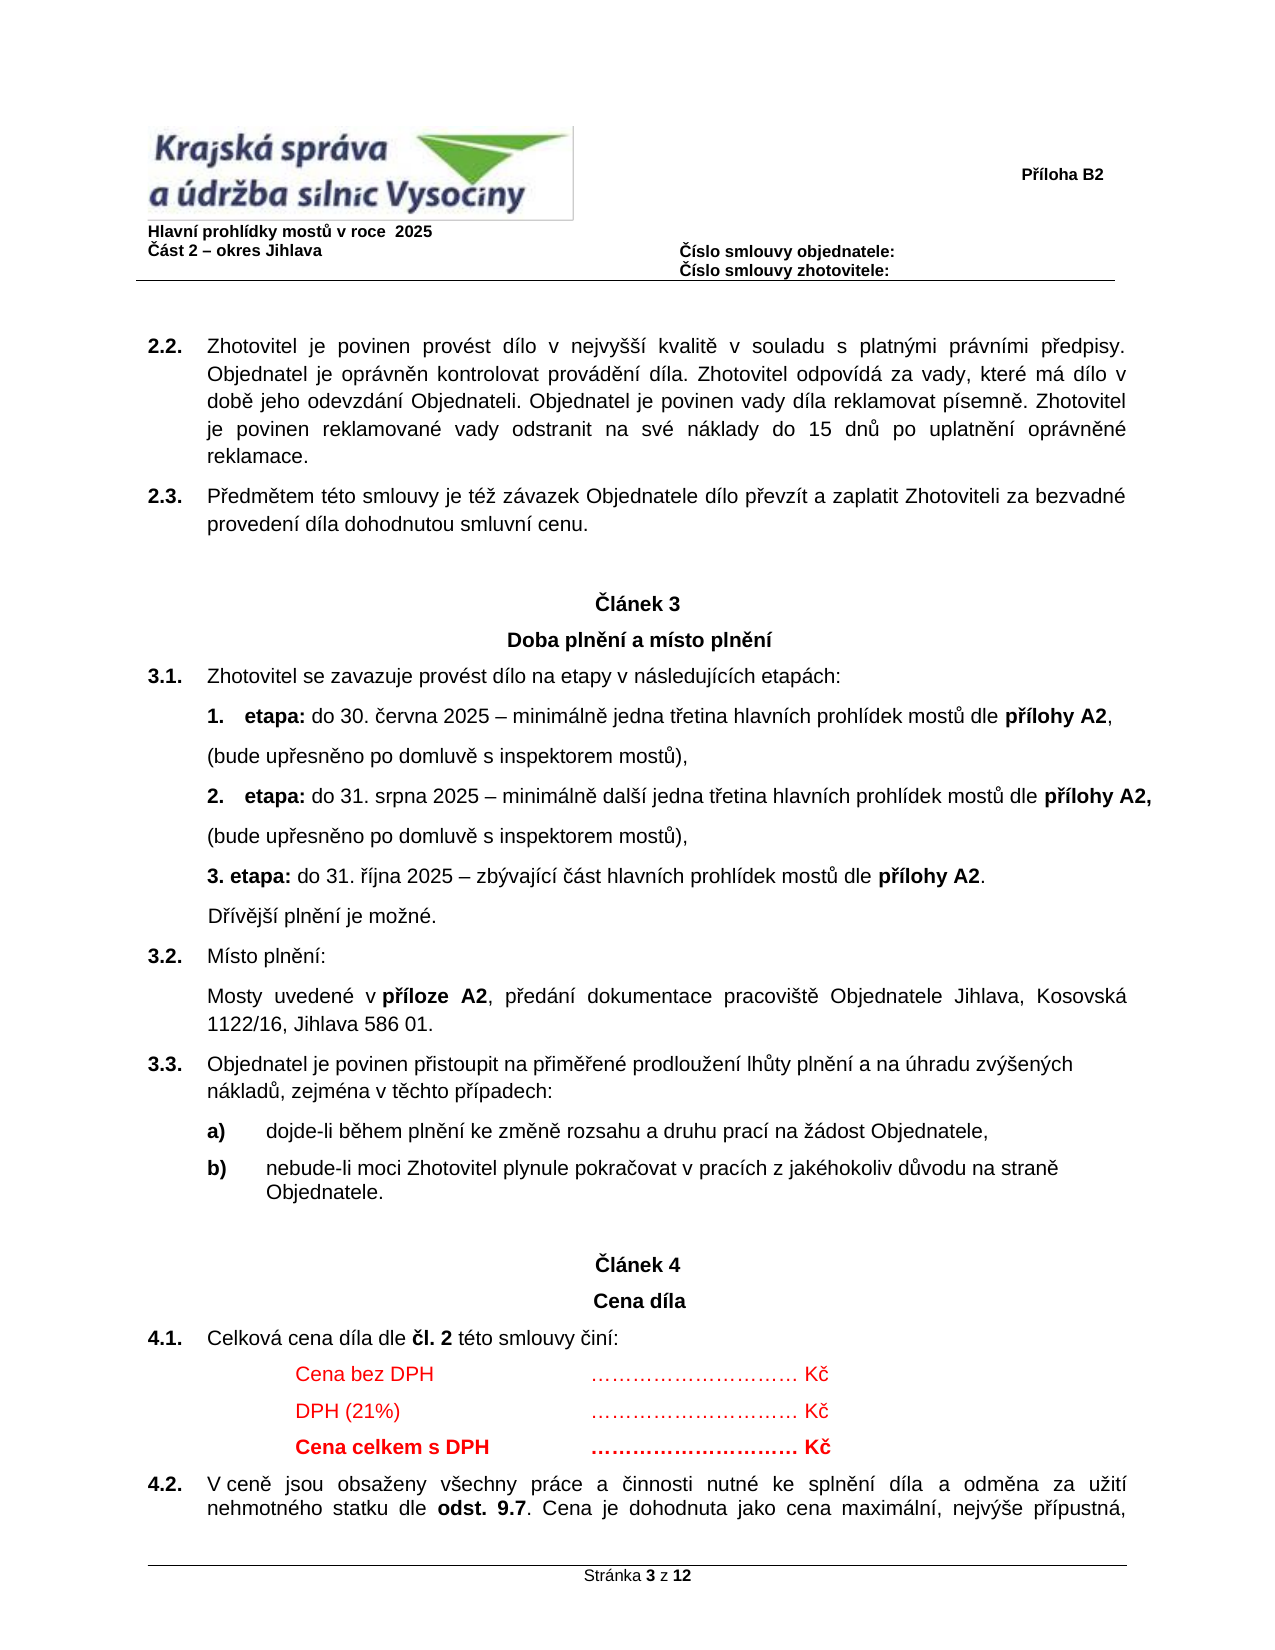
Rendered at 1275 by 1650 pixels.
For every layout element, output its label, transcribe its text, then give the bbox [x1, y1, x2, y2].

list nebude-li moci Zhotovitel plynule pokračovat v pracích z jakéhokoliv důvodu na straně Objednatele. [207, 1156, 1127, 1204]
text (bude upřesněno po domluvě s inspektorem mostů), [207, 744, 1167, 768]
text Mosty uvedené v příloze A2, předání dokumentace pracoviště Objednatele Jihlava, Kosovská 1122/16, Jihlava 586 01. [207, 984, 1127, 1036]
list Doba plnění a místo plnění [148, 628, 1131, 652]
list etapa: do 30. června 2025 – minimálně jedna třetina hlavních prohlídek mostů dle přílohy A2, [207, 704, 1167, 728]
text Cena celkem s DPH ………………………… Kč [251, 1435, 1127, 1459]
list Zhotovitel se zavazuje provést dílo na etapy v následujících etapách: [148, 664, 1127, 688]
list Zhotovitel je povinen provést dílo v nejvyšší kvalitě v souladu s platnými právními předpisy. Objednatel je oprávněn kontrolovat provádění díla. Zhotovitel odpovídá za vady, které má dílo v době jeho odevzdání Objednateli. Objednatel je povinen vady díla reklamovat písemně. Zhotovitel je povinen reklamované vady odstranit na své náklady do 15 dnů po uplatnění oprávněné reklamace. [148, 334, 1127, 468]
text 3. etapa: do 31. října 2025 – zbývající část hlavních prohlídek mostů dle přílohy A2. [148, 864, 1167, 888]
text (bude upřesněno po domluvě s inspektorem mostů), [207, 824, 1167, 848]
list Dřívější plnění je možné. [148, 904, 1127, 928]
text DPH (21%) ………………………… Kč [251, 1398, 1127, 1422]
list Předmětem této smlouvy je též závazek Objednatele dílo převzít a zaplatit Zhotoviteli za bezvadné provedení díla dohodnutou smluvní cenu. [148, 484, 1127, 535]
list Objednatel je povinen přistoupit na přiměřené prodloužení lhůty plnění a na úhradu zvýšených nákladů, zejména v těchto případech: [148, 1052, 1127, 1103]
text Cena bez DPH ………………………… Kč [251, 1362, 1127, 1386]
list Místo plnění: [148, 944, 1127, 968]
picture [147, 126, 575, 222]
list Článek 3 [148, 591, 1127, 615]
list etapa: do 31. srpna 2025 – minimálně další jedna třetina hlavních prohlídek mostů dle přílohy A2, [207, 784, 1167, 808]
list dojde-li během plnění ke změně rozsahu a druhu prací na žádost Objednatele, [207, 1119, 1127, 1143]
list Cena díla [148, 1289, 1131, 1313]
list Celková cena díla dle čl. 2 této smlouvy činí: [148, 1326, 1127, 1349]
list Článek 4 [148, 1253, 1127, 1277]
